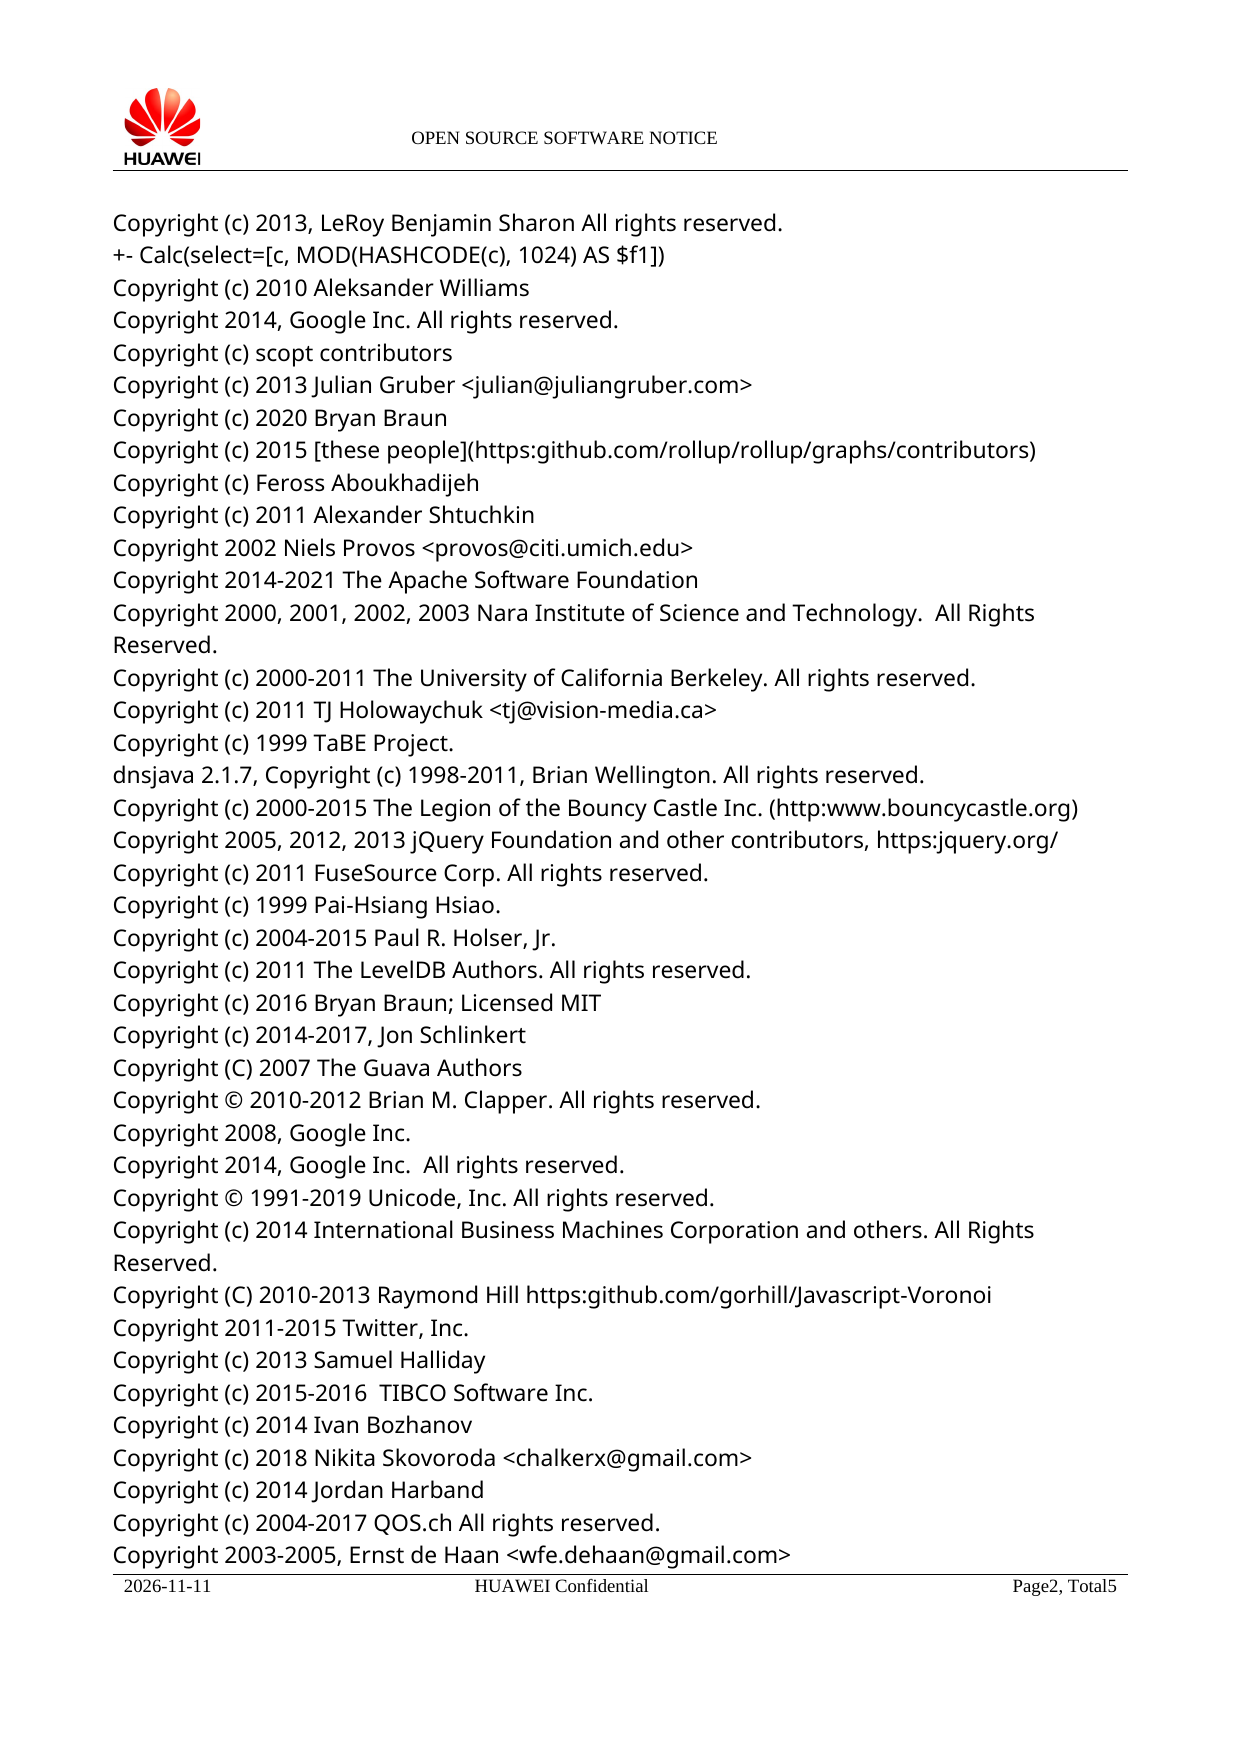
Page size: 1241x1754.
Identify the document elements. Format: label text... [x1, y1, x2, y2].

picture [124, 88, 201, 165]
